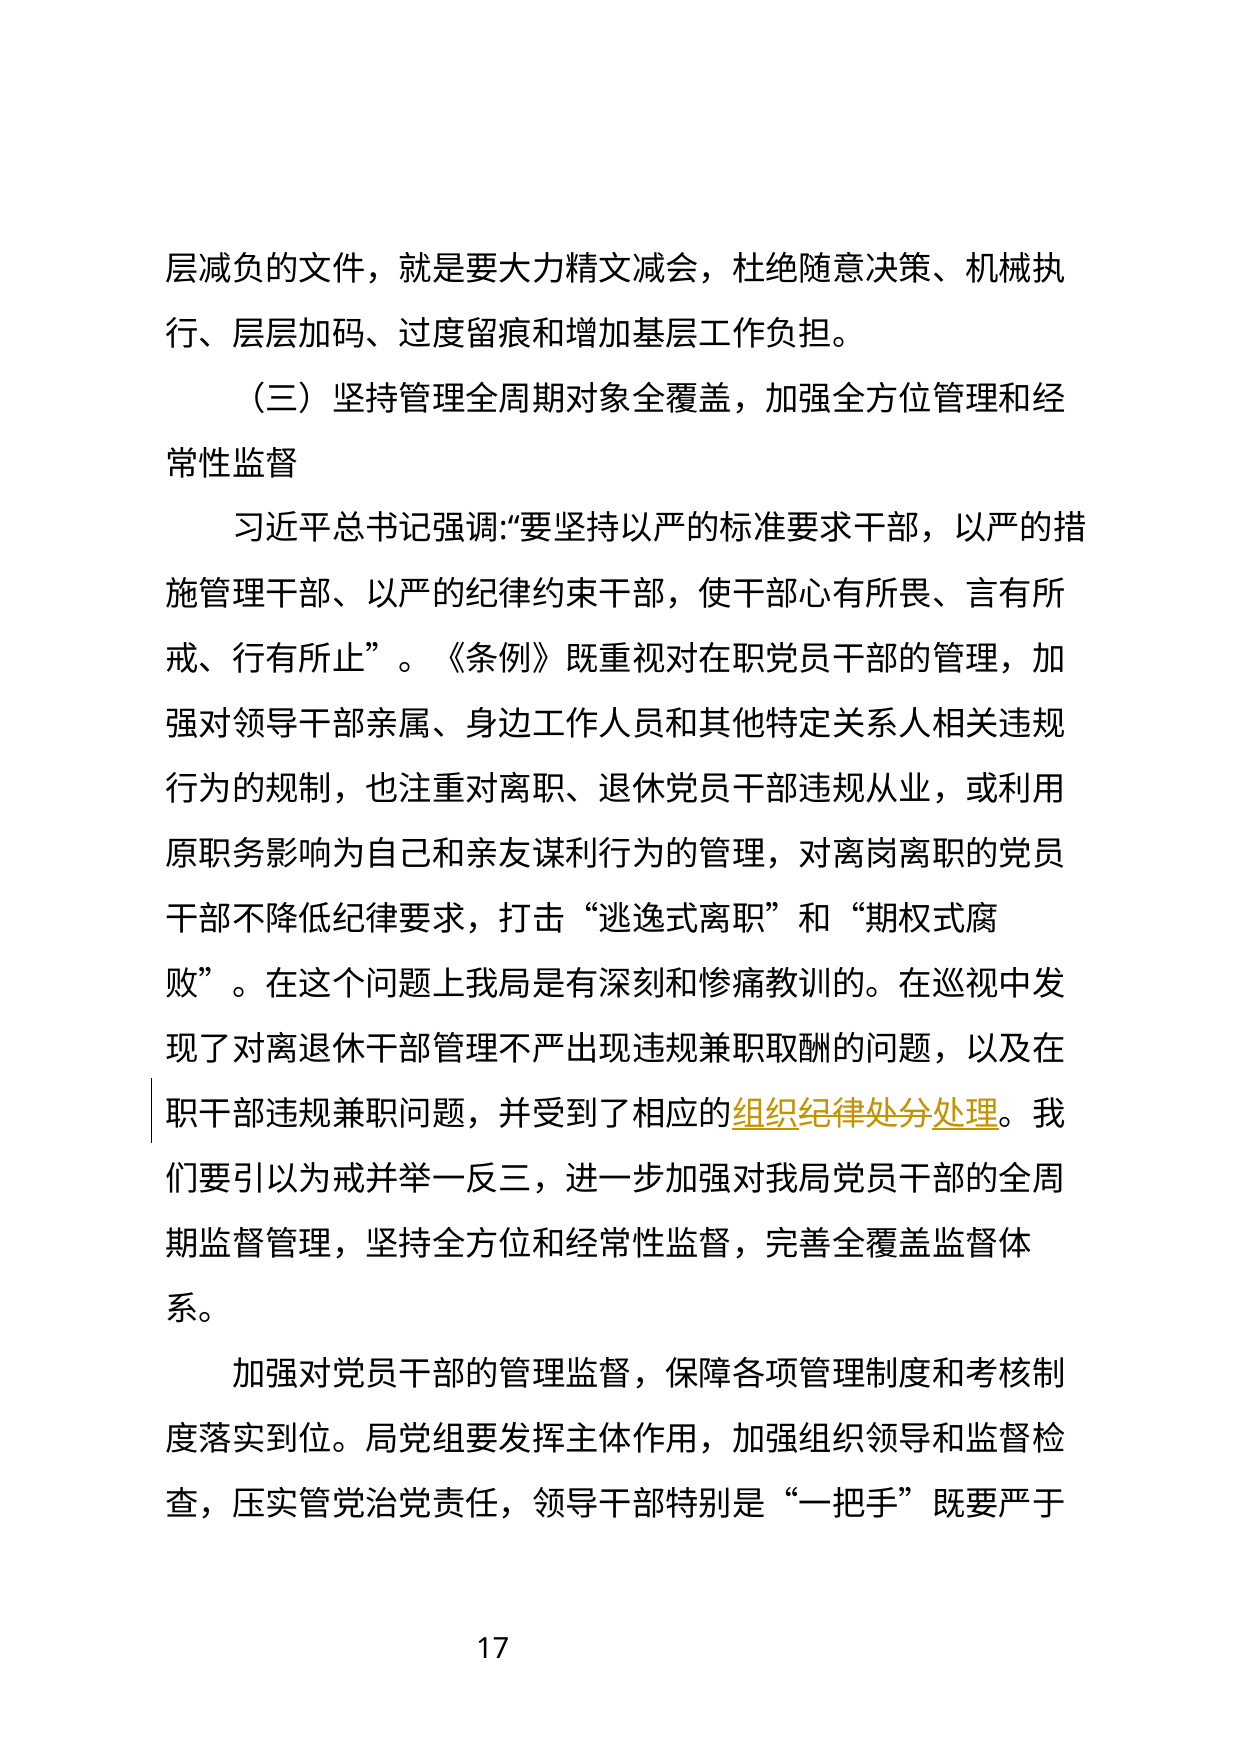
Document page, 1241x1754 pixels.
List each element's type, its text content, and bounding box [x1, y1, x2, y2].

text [165, 233, 1087, 363]
text （三）坚持管理全周期对象全覆盖，加强全方位管理和经常性监督 [165, 363, 1087, 493]
text 习近平总书记强调:“要坚持以严的标准要求干部，以严的措施管理干部、以严的纪律约束干部，使干部心有所畏、言有所戒、行有所止”。《条例》既重视对在职党员干部的管理，加强对领导干部亲属、身边工作人员和其他特定关系人相关违规行为的规制，也注重对离职、退休党员干部违规从业，或利用原职务影响为自己和亲友谋利行为的管理，对离岗离职的党员干部不降低纪律要求，打击“逃逸式离职”和“期权式腐败”。在这个问题上我局是有深刻和惨痛教训的。在巡视中发现了对离退休干部管理不严出现违规兼职取酬的问题，以及在职干部违规兼职问题，并受到了相应的。我们要引以为戒并举一反三，进一步加强对我局党员干部的全周期监督管理，坚持全方位和经常性监督，完善全覆盖监督体系。 [165, 493, 1087, 1338]
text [165, 1338, 1087, 1533]
